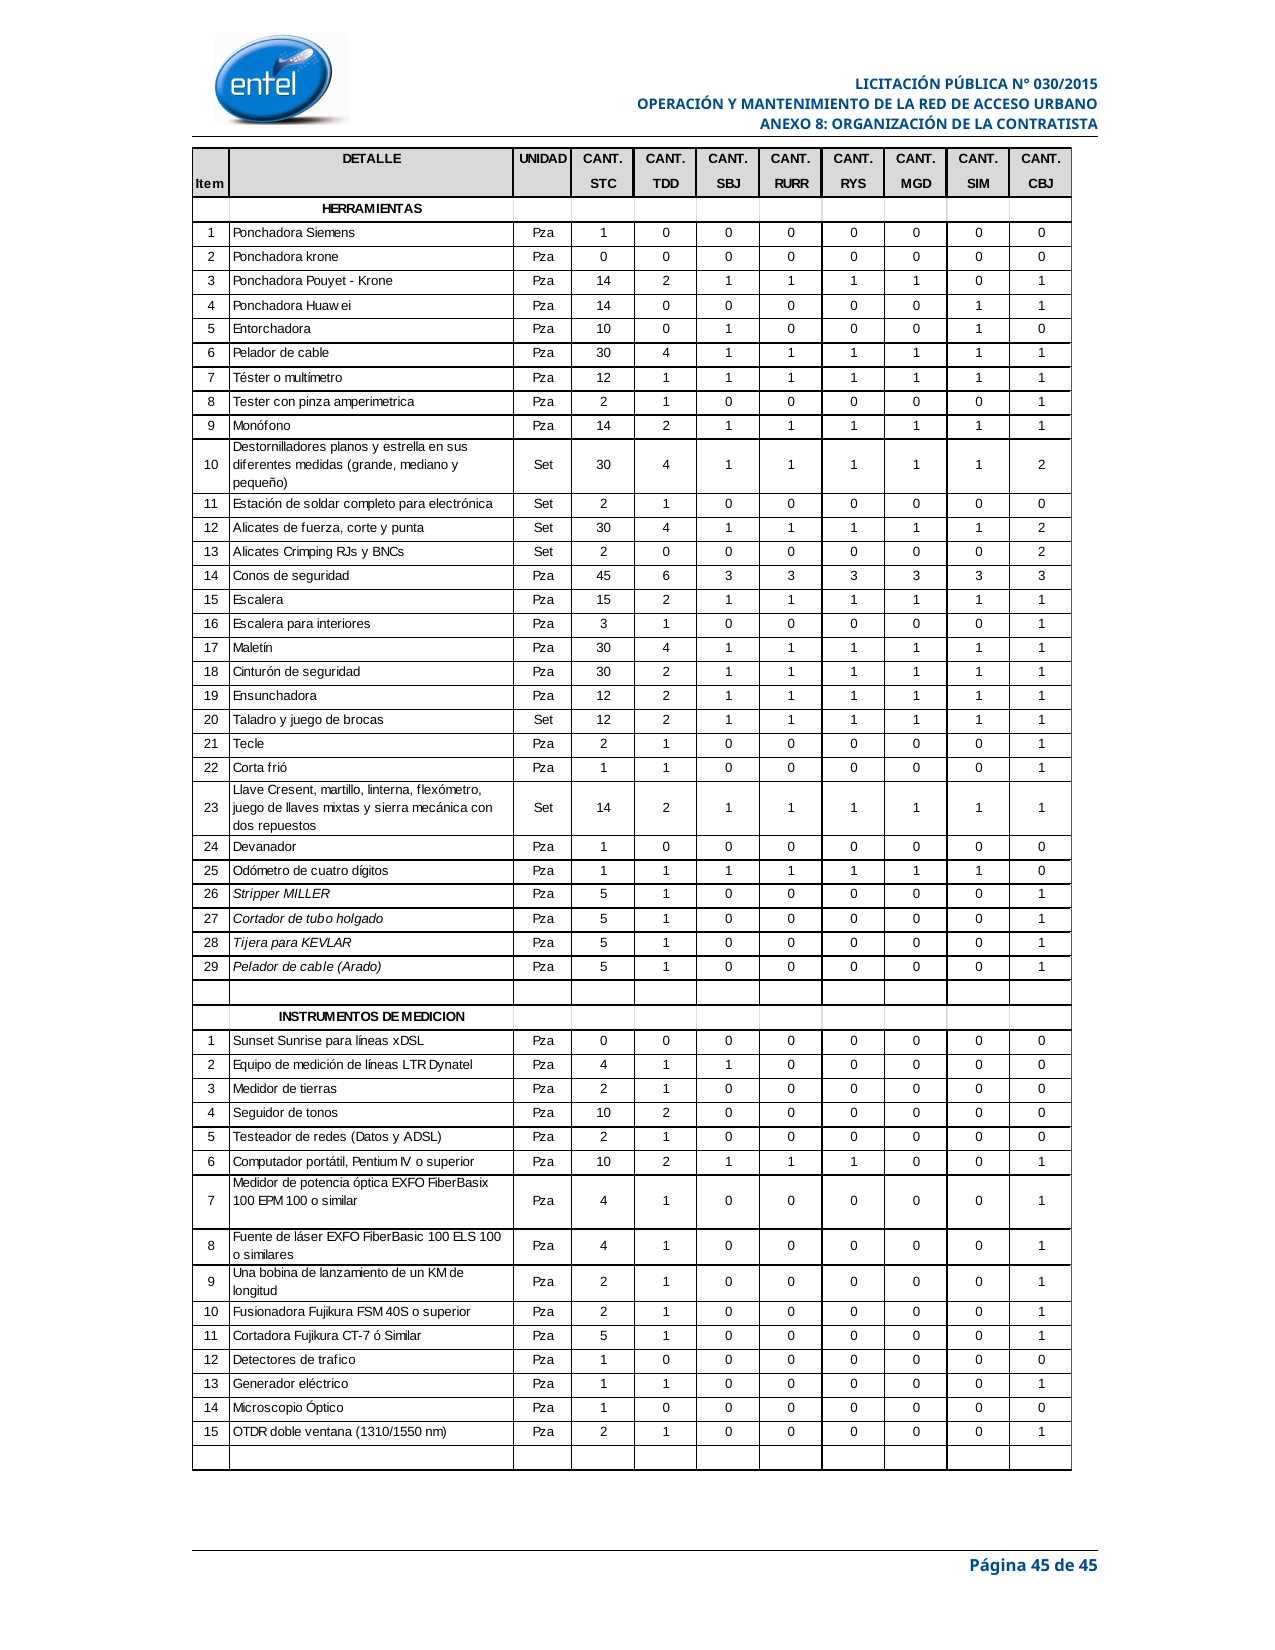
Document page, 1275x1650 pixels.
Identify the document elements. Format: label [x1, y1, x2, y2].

picture [214, 33, 350, 125]
